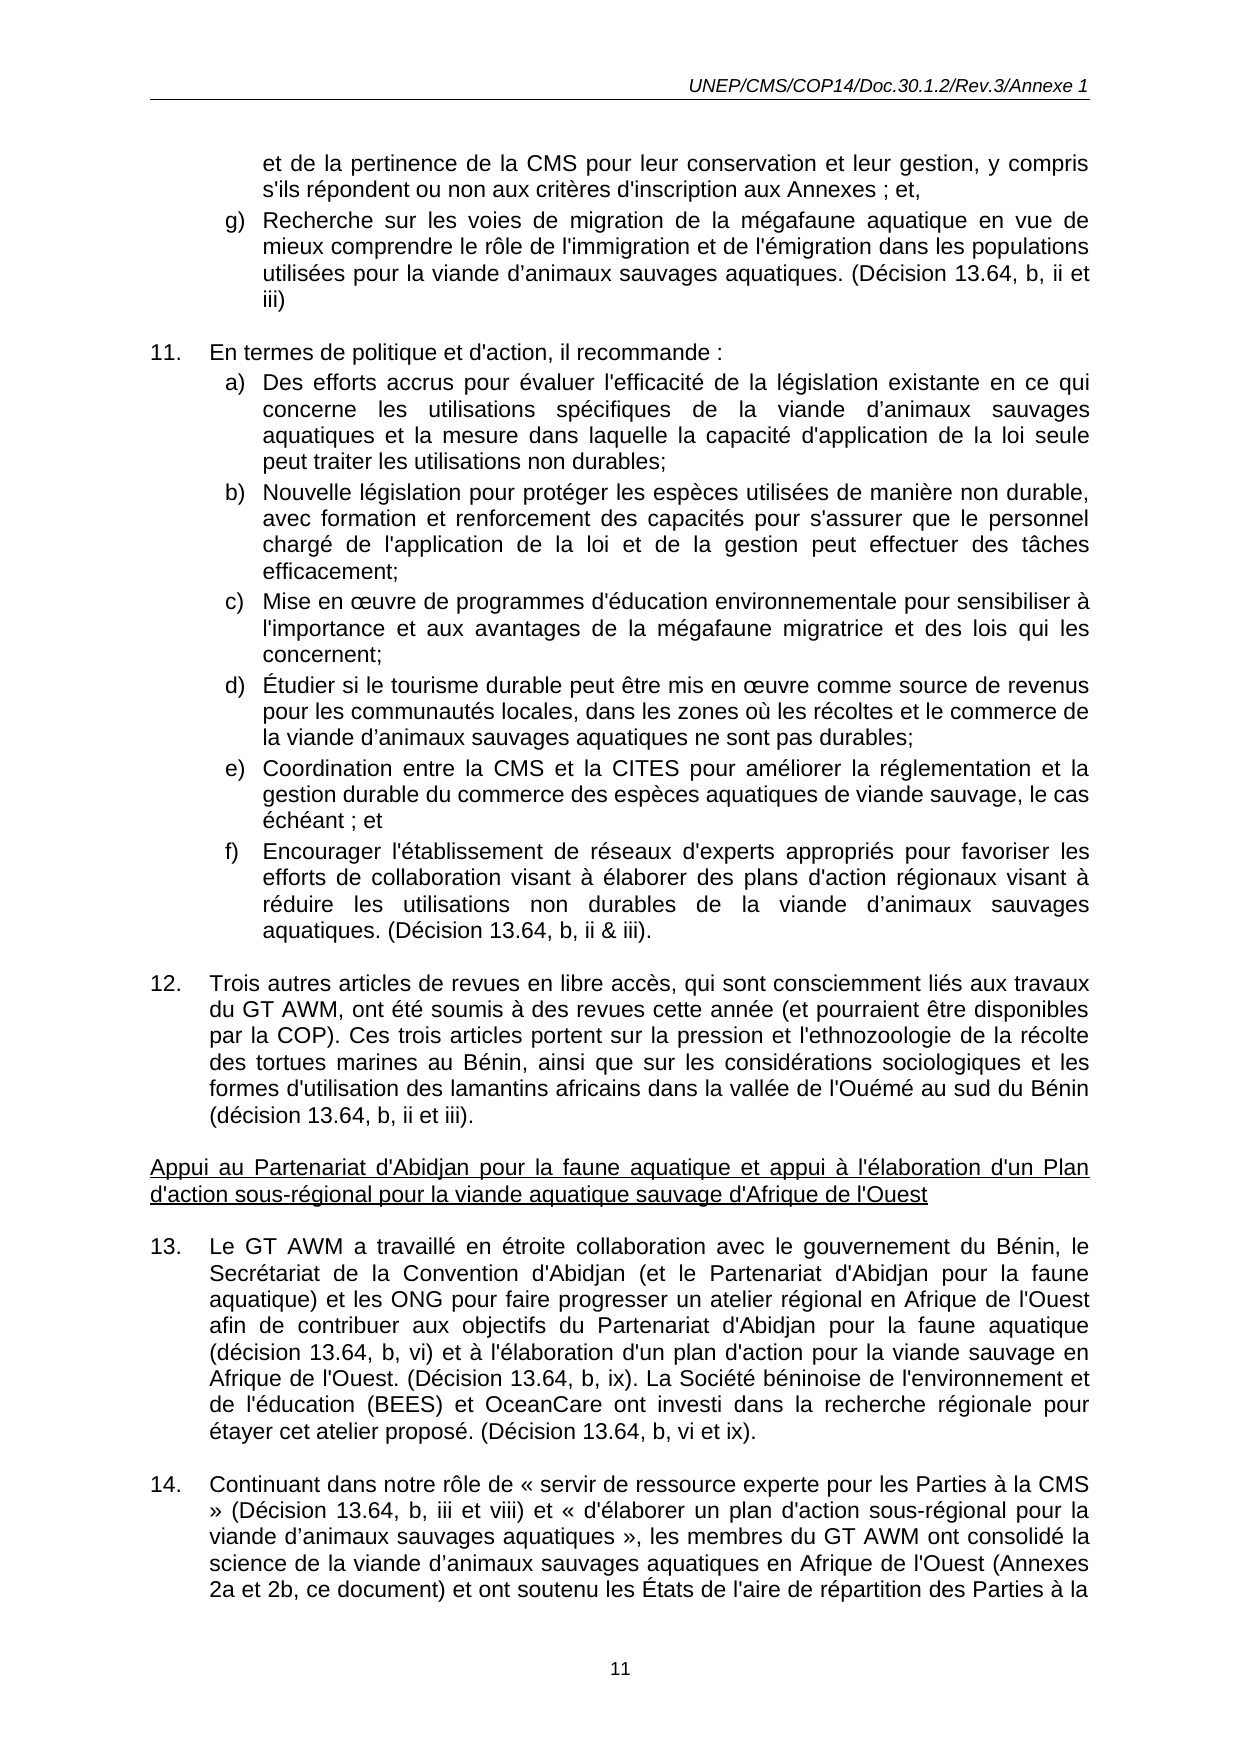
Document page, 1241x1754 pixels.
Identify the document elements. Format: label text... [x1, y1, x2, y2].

list Trois autres articles de revues en libre accès, qui sont consciemment liés aux travaux du GT AWM, ont été soumis à des revues cette année (et pourraient être disponibles par la COP). Ces trois articles portent sur la pression et l'ethnozoologie de la récolte des tortues marines au Bénin, ainsi que sur les considérations sociologiques et les formes d'utilisation des lamantins africains dans la vallée de l'Ouémé au sud du Bénin (décision 13.64, b, ii et iii). [150, 970, 1090, 1128]
list Le GT AWM a travaillé en étroite collaboration avec le gouvernement du Bénin, le Secrétariat de la Convention d'Abidjan (et le Partenariat d'Abidjan pour la faune aquatique) et les ONG pour faire progresser un atelier régional en Afrique de l'Ouest afin de contribuer aux objectifs du Partenariat d'Abidjan pour la faune aquatique (décision 13.64, b, vi) et à l'élaboration d'un plan d'action pour la viande sauvage en Afrique de l'Ouest. (Décision 13.64, b, ix). La Société béninoise de l'environnement et de l'éducation (BEES) et OceanCare ont investi dans la recherche régionale pour étayer cet atelier proposé. (Décision 13.64, b, vi et ix). [150, 1233, 1090, 1444]
list Coordination entre la CMS et la CITES pour améliorer la réglementation et la gestion durable du commerce des espèces aquatiques de viande sauvage, le cas échéant ; et [225, 755, 1090, 834]
text Appui au Partenariat d'Abidjan pour la faune aquatique et appui à l'élaboration d'un Plan d'action sous-régional pour la viande aquatique sauvage d'Afrique de l'Ouest [150, 1154, 1090, 1177]
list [150, 1471, 1090, 1602]
list Nouvelle législation pour protéger les espèces utilisées de manière non durable, avec formation et renforcement des capacités pour s'assurer que le personnel chargé de l'application de la loi et de la gestion peut effectuer des tâches efficacement; [225, 479, 1090, 584]
list Encourager l'établissement de réseaux d'experts appropriés pour favoriser les efforts de collaboration visant à élaborer des plans d'action régionaux visant à réduire les utilisations non durables de la viande d’animaux sauvages aquatiques. (Décision 13.64, b, ii & iii). [225, 838, 1090, 943]
text Appui au Partenariat d'Abidjan pour la faune aquatique et appui à l'élaboration d'un Plan d'action sous-régional pour la viande aquatique sauvage d'Afrique de l'Ouest [150, 1178, 1090, 1207]
list En termes de politique et d'action, il recommande : [150, 339, 1090, 365]
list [225, 150, 1090, 203]
list Étudier si le tourisme durable peut être mis en œuvre comme source de revenus pour les communautés locales, dans les zones où les récoltes et le commerce de la viande d’animaux sauvages aquatiques ne sont pas durables; [225, 672, 1090, 751]
list Des efforts accrus pour évaluer l'efficacité de la législation existante en ce qui concerne les utilisations spécifiques de la viande d’animaux sauvages aquatiques et la mesure dans laquelle la capacité d'application de la loi seule peut traiter les utilisations non durables; [225, 369, 1090, 474]
list Mise en œuvre de programmes d'éducation environnementale pour sensibiliser à l'importance et aux avantages de la mégafaune migratrice et des lois qui les concernent; [225, 588, 1090, 667]
list Recherche sur les voies de migration de la mégafaune aquatique en vue de mieux comprendre le rôle de l'immigration et de l'émigration dans les populations utilisées pour la viande d’animaux sauvages aquatiques. (Décision 13.64, b, ii et iii) [225, 207, 1090, 312]
